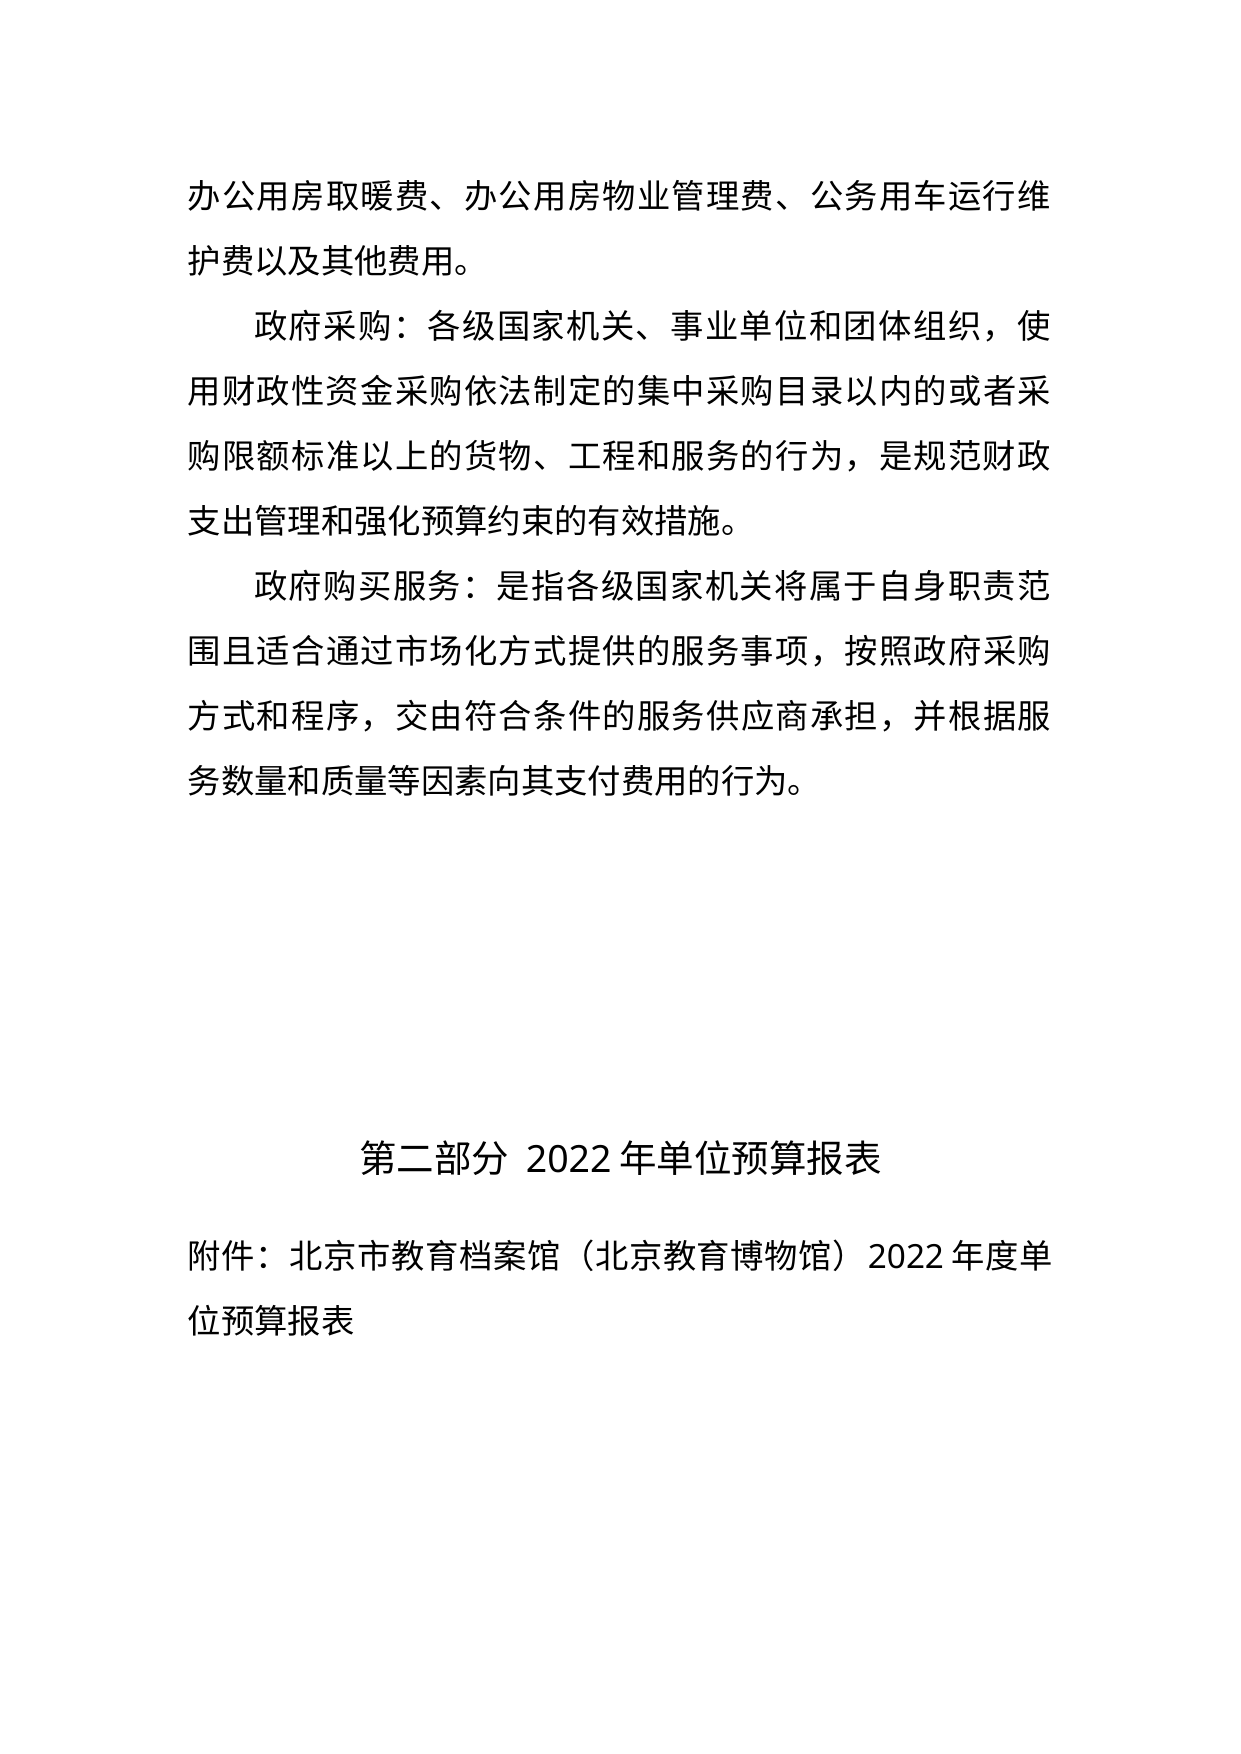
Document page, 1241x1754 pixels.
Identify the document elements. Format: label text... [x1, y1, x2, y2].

text 第二部分 2022年单位预算报表 [187, 1124, 1053, 1189]
text 附件：北京市教育档案馆（北京教育博物馆）2022年度单位预算报表 [187, 1221, 1053, 1351]
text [187, 162, 1053, 292]
text 政府购买服务：是指各级国家机关将属于自身职责范围且适合通过市场化方式提供的服务事项，按照政府采购方式和程序，交由符合条件的服务供应商承担，并根据服务数量和质量等因素向其支付费用的行为。 [187, 552, 1053, 812]
text 政府采购：各级国家机关、事业单位和团体组织，使用财政性资金采购依法制定的集中采购目录以内的或者采购限额标准以上的货物、工程和服务的行为，是规范财政支出管理和强化预算约束的有效措施。 [187, 292, 1053, 552]
